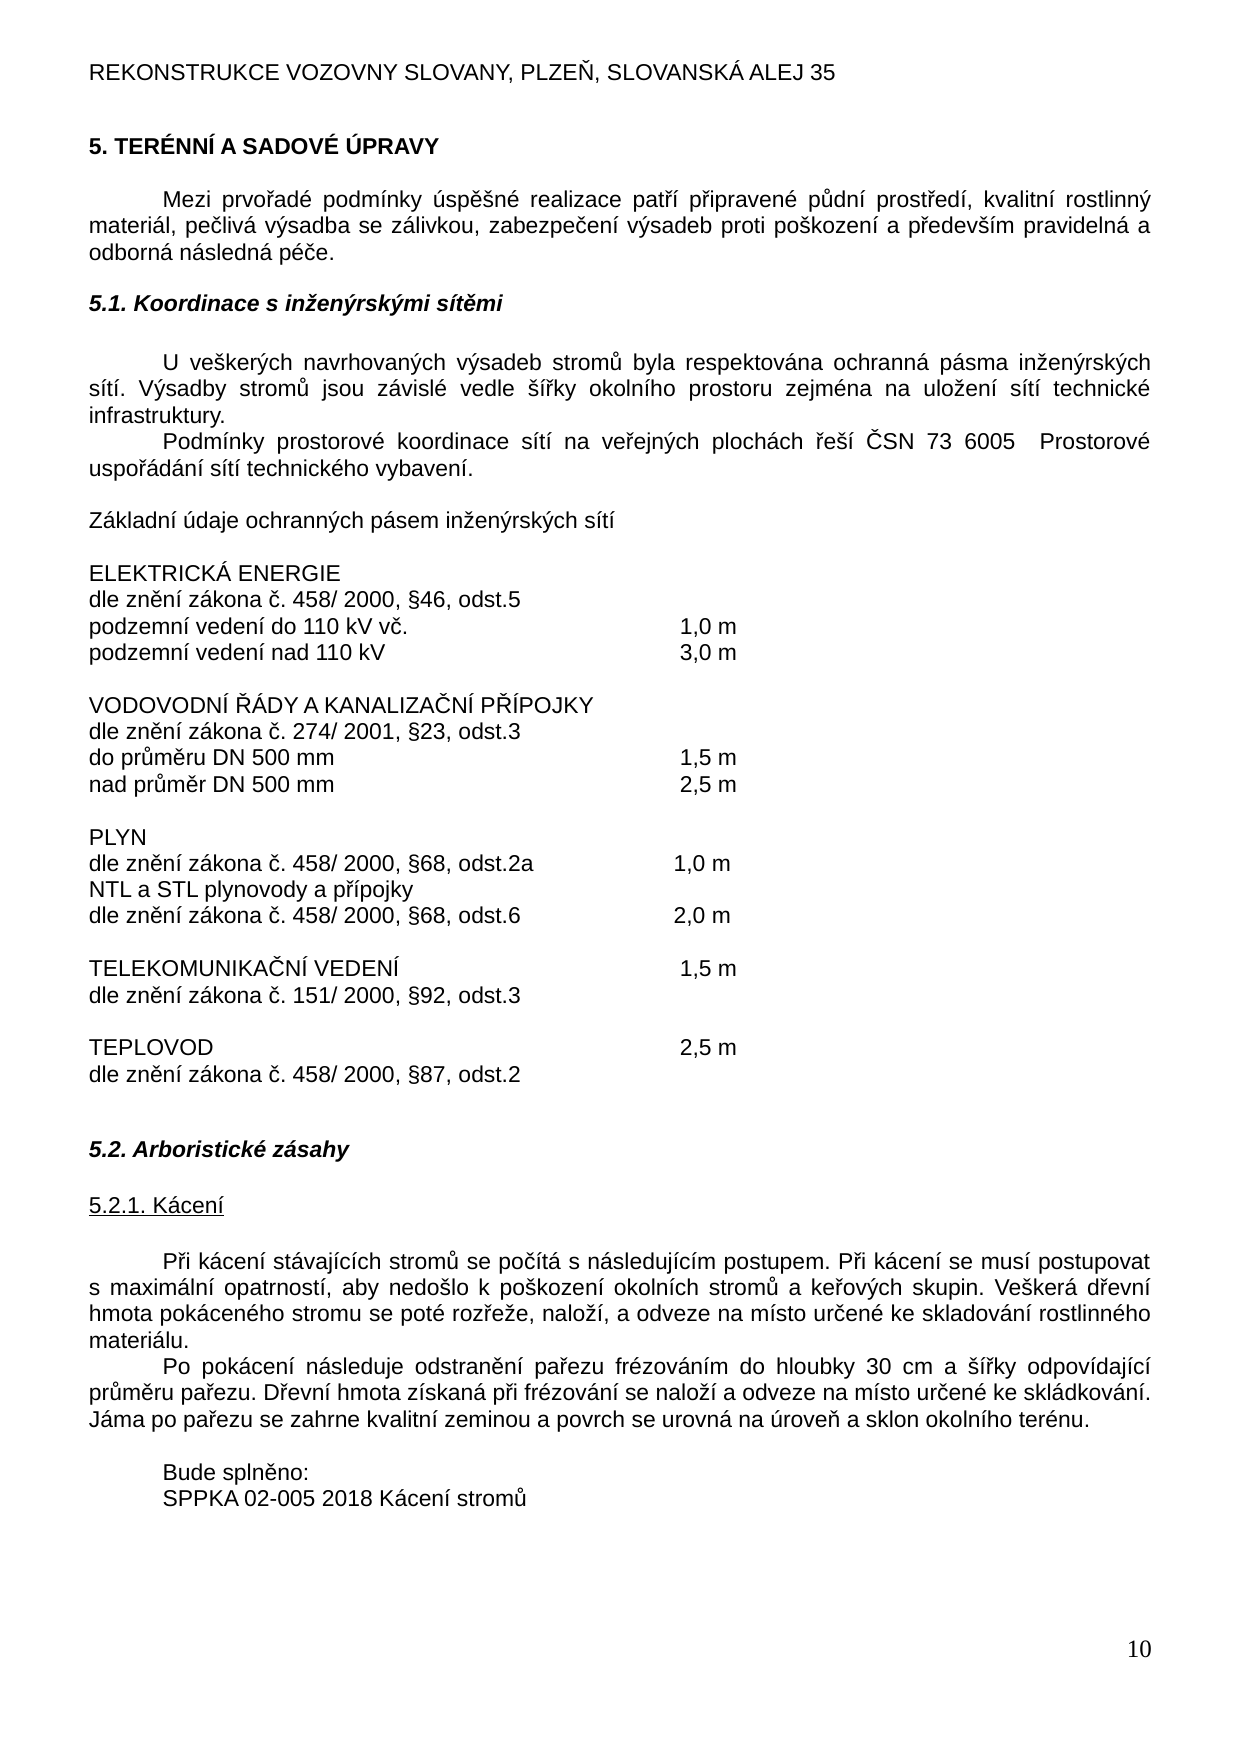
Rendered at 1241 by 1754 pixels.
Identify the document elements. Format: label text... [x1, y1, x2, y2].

text do průměru DN 500 mm 1,5 m [89, 744, 1152, 771]
text podzemní vedení nad 110 kV 3,0 m [89, 639, 1152, 665]
text dle znění zákona č. 458/ 2000, §87, odst.2 [89, 1061, 1152, 1087]
subtitle 5.2.1. Kácení [89, 1192, 1152, 1219]
text U veškerých navrhovaných výsadeb stromů byla respektována ochranná pásma inženýrských sítí. Výsadby stromů jsou závislé vedle šířky okolního prostoru zejména na uložení sítí technické infrastruktury. [89, 349, 1152, 428]
text nad průměr DN 500 mm 2,5 m [89, 771, 1152, 797]
text ELEKTRICKÁ ENERGIE [89, 560, 1152, 586]
text VODOVODNÍ ŘÁDY A KANALIZAČNÍ PŘÍPOJKY [89, 692, 1152, 718]
text dle znění zákona č. 458/ 2000, §46, odst.5 [89, 586, 1152, 613]
text Mezi prvořadé podmínky úspěšné realizace patří připravené půdní prostředí, kvalitní rostlinný materiál, pečlivá výsadba se zálivkou, zabezpečení výsadeb proti poškození a především pravidelná a odborná následná péče. [89, 186, 1152, 265]
text Při kácení stávajících stromů se počítá s následujícím postupem. Při kácení se musí postupovat s maximální opatrností, aby nedošlo k poškození okolních stromů a keřových skupin. Veškerá dřevní hmota pokáceného stromu se poté rozřeže, naloží, a odveze na místo určené ke skladování rostlinného materiálu. [89, 1248, 1152, 1353]
text SPPKA 02-005 2018 Kácení stromů [89, 1485, 1152, 1511]
text Základní údaje ochranných pásem inženýrských sítí [89, 507, 1152, 533]
text TEPLOVOD 2,5 m [89, 1034, 1152, 1061]
text Podmínky prostorové koordinace sítí na veřejných plochách řeší ČSN 73 6005 Prostorové uspořádání sítí technického vybavení. [89, 428, 1152, 481]
text dle znění zákona č. 458/ 2000, §68, odst.2a 1,0 m [89, 850, 1152, 876]
text NTL a STL plynovody a přípojky [89, 876, 1152, 902]
text dle znění zákona č. 458/ 2000, §68, odst.6 2,0 m [89, 902, 1152, 929]
subtitle 5. TERÉNNÍ A SADOVÉ ÚPRAVY [89, 133, 1152, 160]
subtitle 5.2. Arboristické zásahy [89, 1136, 1152, 1162]
text TELEKOMUNIKAČNÍ VEDENÍ 1,5 m [89, 955, 1152, 982]
text podzemní vedení do 110 kV vč. 1,0 m [89, 613, 1152, 639]
text Bude splněno: [89, 1458, 1152, 1485]
text Po pokácení následuje odstranění pařezu frézováním do hloubky 30 cm a šířky odpovídající průměru pařezu. Dřevní hmota získaná při frézování se naloží a odveze na místo určené ke skládkování. Jáma po pařezu se zahrne kvalitní zeminou a povrch se urovná na úroveň a sklon okolního terénu. [89, 1353, 1152, 1432]
subtitle 5.1. Koordinace s inženýrskými sítěmi [89, 290, 1152, 316]
text dle znění zákona č. 274/ 2001, §23, odst.3 [89, 718, 1152, 744]
text PLYN [89, 823, 1152, 850]
text dle znění zákona č. 151/ 2000, §92, odst.3 [89, 982, 1152, 1008]
